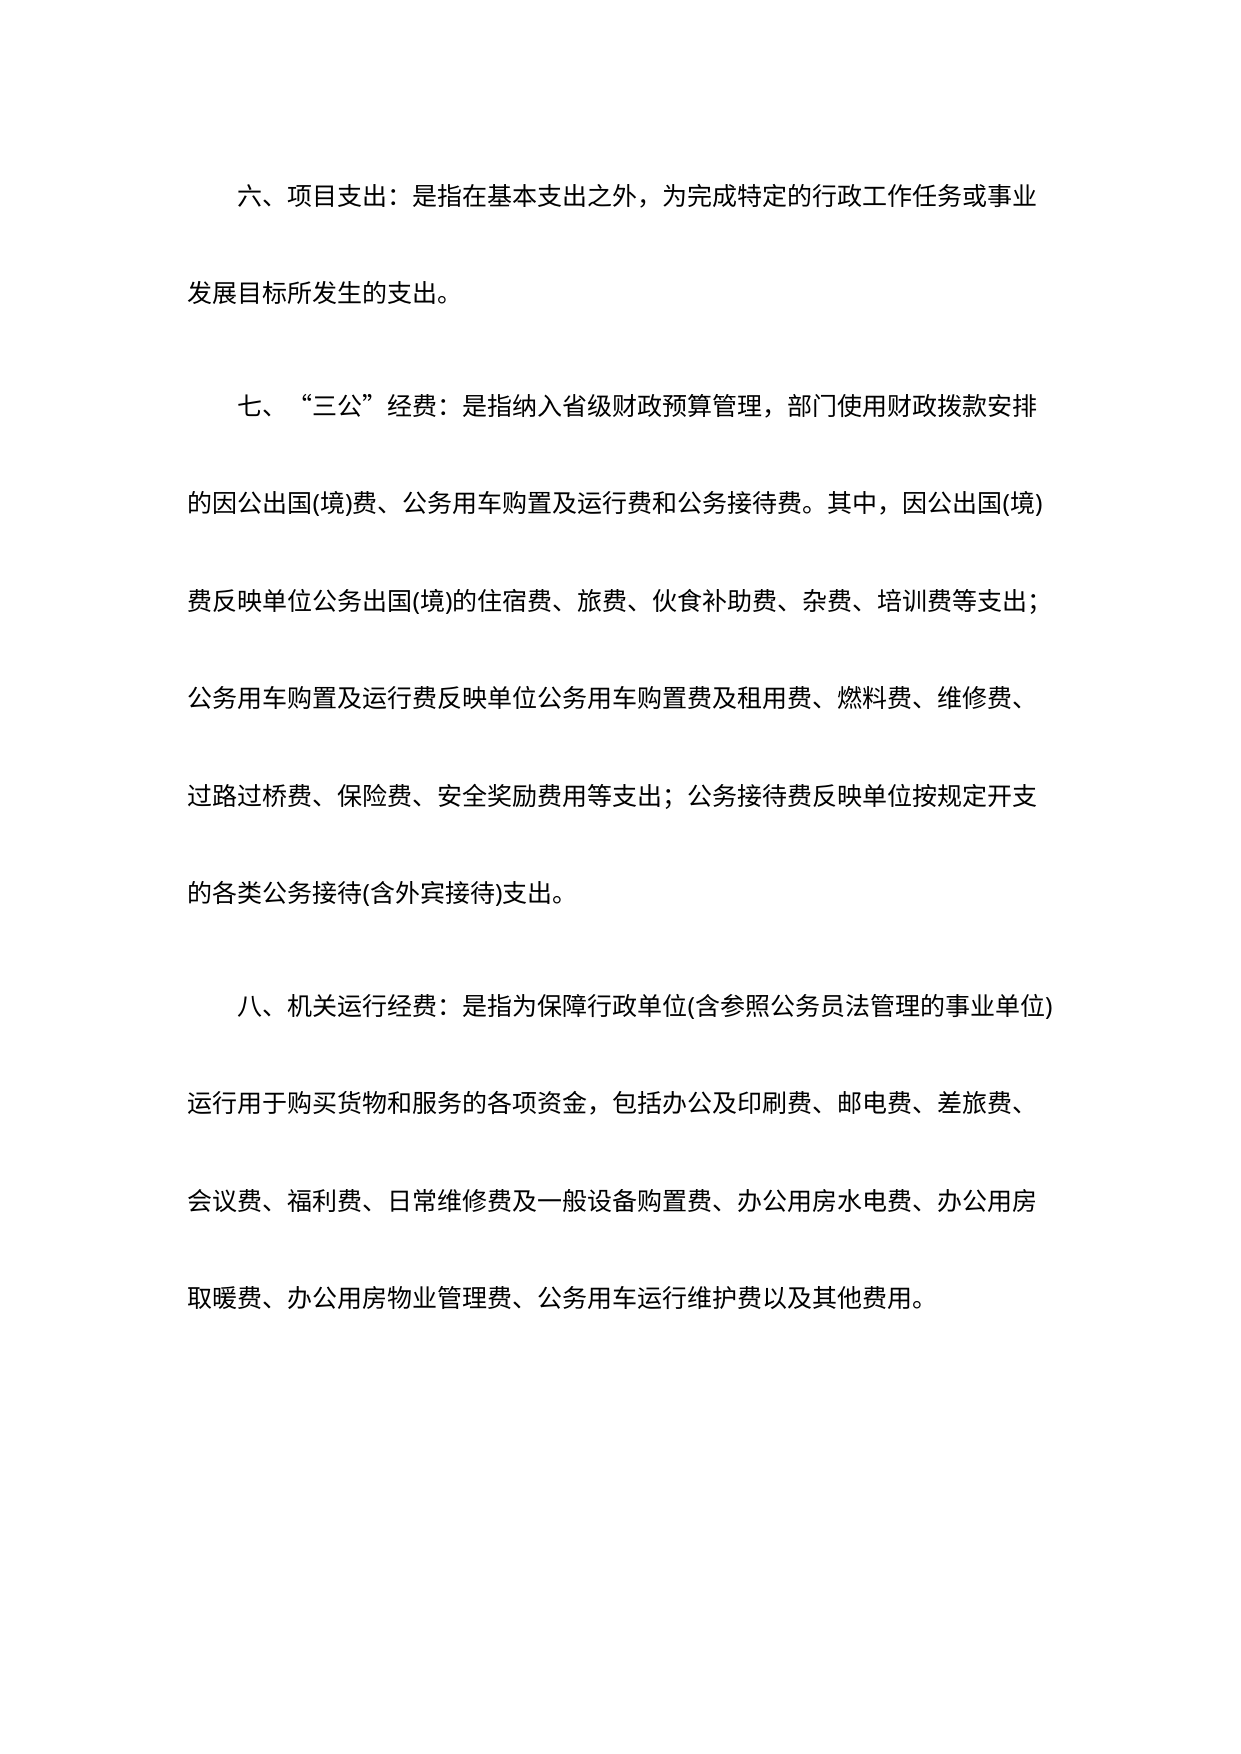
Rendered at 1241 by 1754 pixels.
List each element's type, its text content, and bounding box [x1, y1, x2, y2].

text 七、“三公”经费：是指纳入省级财政预算管理，部门使用财政拨款安排的因公出国(境)费、公务用车购置及运行费和公务接待费。其中，因公出国(境)费反映单位公务出国(境)的住宿费、旅费、伙食补助费、杂费、培训费等支出；公务用车购置及运行费反映单位公务用车购置费及租用费、燃料费、维修费、过路过桥费、保险费、安全奖励费用等支出；公务接待费反映单位按规定开支的各类公务接待(含外宾接待)支出。 [187, 372, 1053, 924]
text 六、项目支出：是指在基本支出之外，为完成特定的行政工作任务或事业发展目标所发生的支出。 [187, 162, 1053, 324]
text 八、机关运行经费：是指为保障行政单位(含参照公务员法管理的事业单位)运行用于购买货物和服务的各项资金，包括办公及印刷费、邮电费、差旅费、会议费、福利费、日常维修费及一般设备购置费、办公用房水电费、办公用房取暖费、办公用房物业管理费、公务用车运行维护费以及其他费用。 [187, 972, 1053, 1329]
